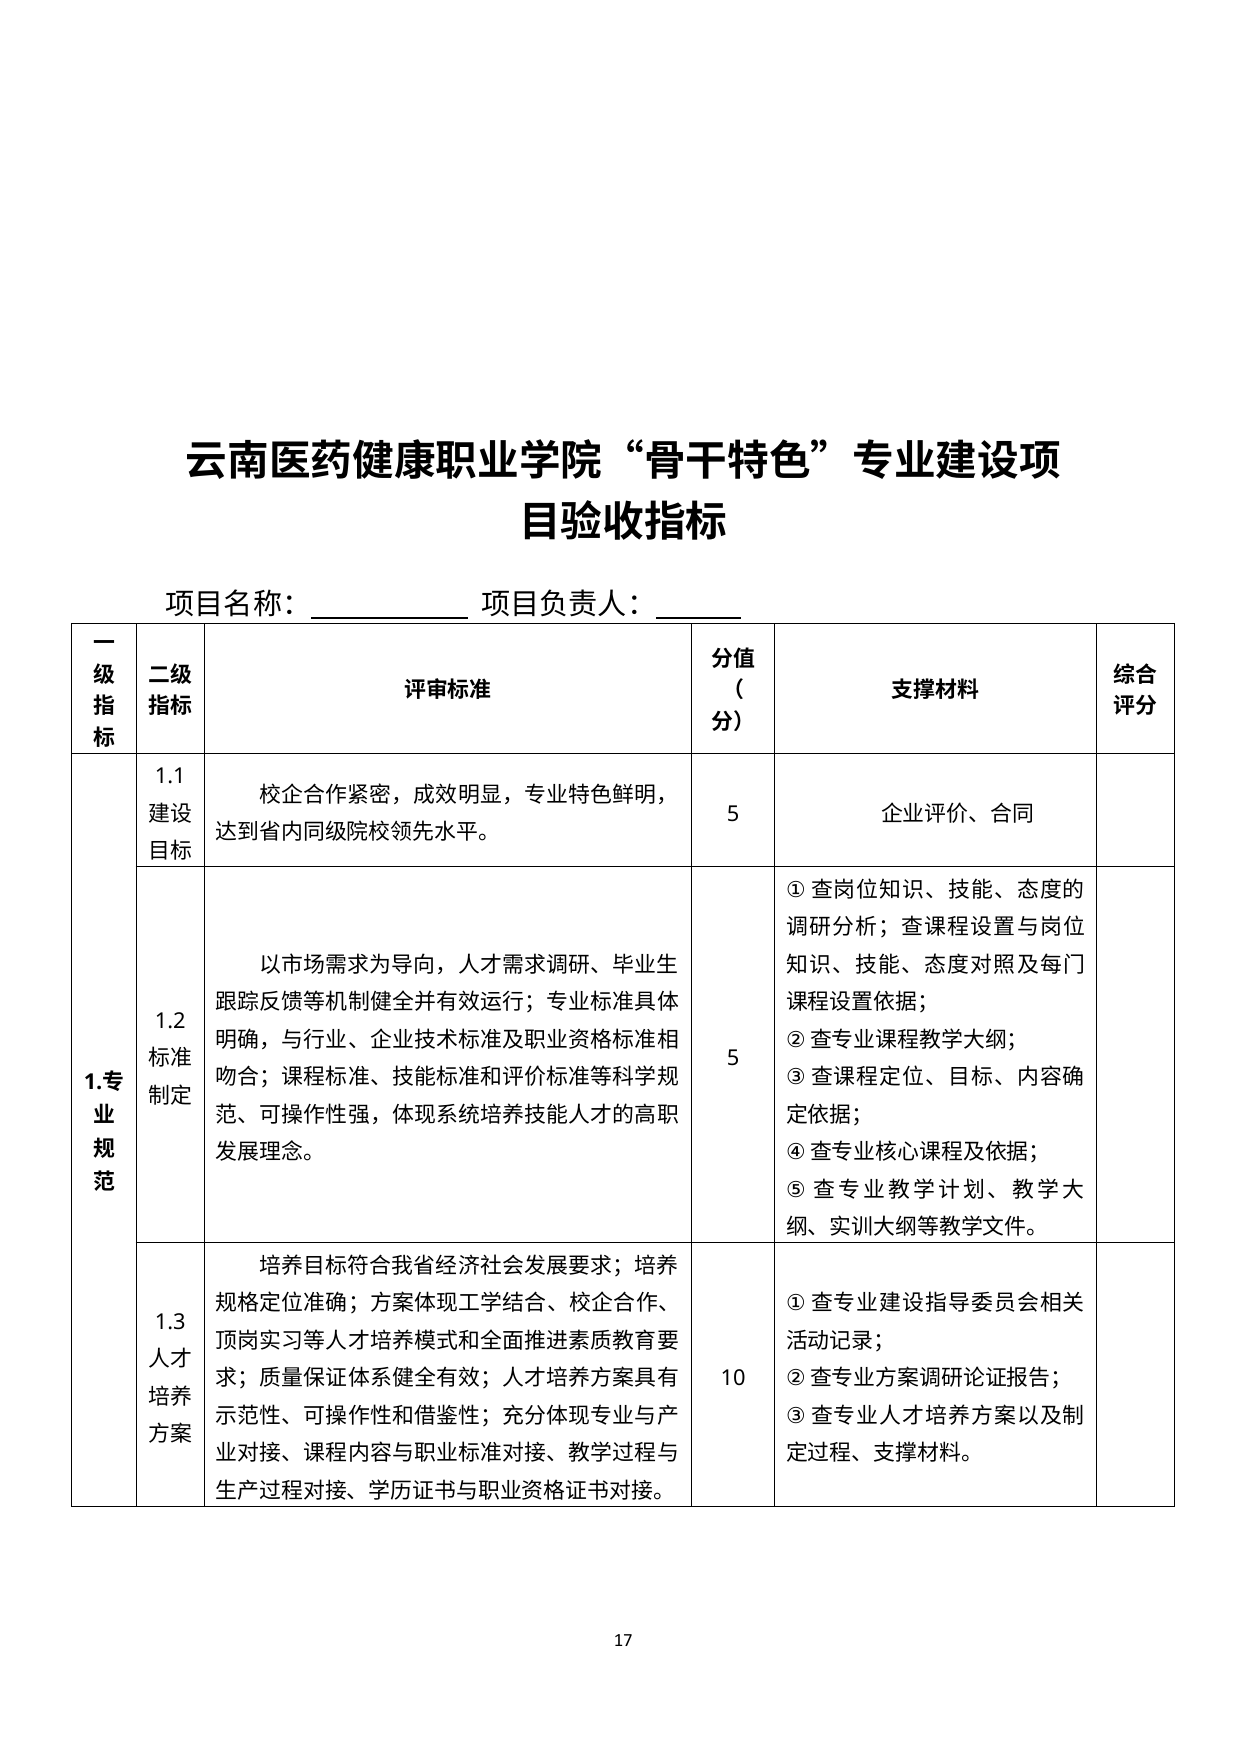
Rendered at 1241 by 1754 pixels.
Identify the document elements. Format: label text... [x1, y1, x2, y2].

table_cell [1097, 1243, 1174, 1506]
table_cell 1.专业规范 [72, 754, 136, 1506]
table_header 一级 指标 [72, 624, 136, 752]
table_cell 1.1建设目标 [137, 754, 204, 866]
table_cell 1.3人才培养方案 [137, 1243, 204, 1506]
table_header 支撑材料 [775, 624, 1096, 752]
table_cell 校企合作紧密，成效明显，专业特色鲜明，达到省内同级院校领先水平。 [205, 754, 691, 866]
table_header 二级指标 [137, 624, 204, 752]
table_cell [1097, 867, 1174, 1242]
table_header 评审标准 [205, 624, 691, 752]
table_cell 培养目标符合我省经济社会发展要求；培养规格定位准确；方案体现工学结合、校企合作、顶岗实习等人才培养模式和全面推进素质教育要求；质量保证体系健全有效；人才培养方案具有示范性、可操作性和借鉴性；充分体现专业与产业对接、课程内容与职业标准对接、教学过程与生产过程对接、学历证书与职业资格证书对接。 [205, 1243, 691, 1506]
table_cell ①查专业建设指导委员会相关活动记录； ②查专业方案调研论证报告； ③查专业人才培养方案以及制定过程、支撑材料。 [775, 1243, 1096, 1506]
table_cell [1097, 754, 1174, 866]
text 云南医药健康职业学院“骨干特色”专业建设项目验收指标 [165, 427, 1081, 548]
table_cell 1.2标准制定 [137, 867, 204, 1242]
table_cell ①查岗位知识、技能、态度的调研分析；查课程设置与岗位知识、技能、态度对照及每门课程设置依据； ②查专业课程教学大纲； ③查课程定位、目标、内容确定依据； ④查专业核心课程及依据； ⑤查专业教学计划、教学大纲、实训大纲等教学文件。 [775, 867, 1096, 1242]
table_cell 5 [692, 754, 774, 866]
table_cell 10 [692, 1243, 774, 1506]
table_cell 以市场需求为导向，人才需求调研、毕业生跟踪反馈等机制健全并有效运行；专业标准具体明确，与行业、企业技术标准及职业资格标准相吻合；课程标准、技能标准和评价标准等科学规范、可操作性强，体现系统培养技能人才的高职发展理念。 [205, 867, 691, 1242]
table_cell 5 [692, 867, 774, 1242]
table_header 分值（分） [692, 624, 774, 752]
text 项目名称： 项目负责人： [165, 581, 1081, 623]
table_cell 企业评价、合同 [775, 754, 1096, 866]
table_header 综合评分 [1097, 624, 1174, 752]
